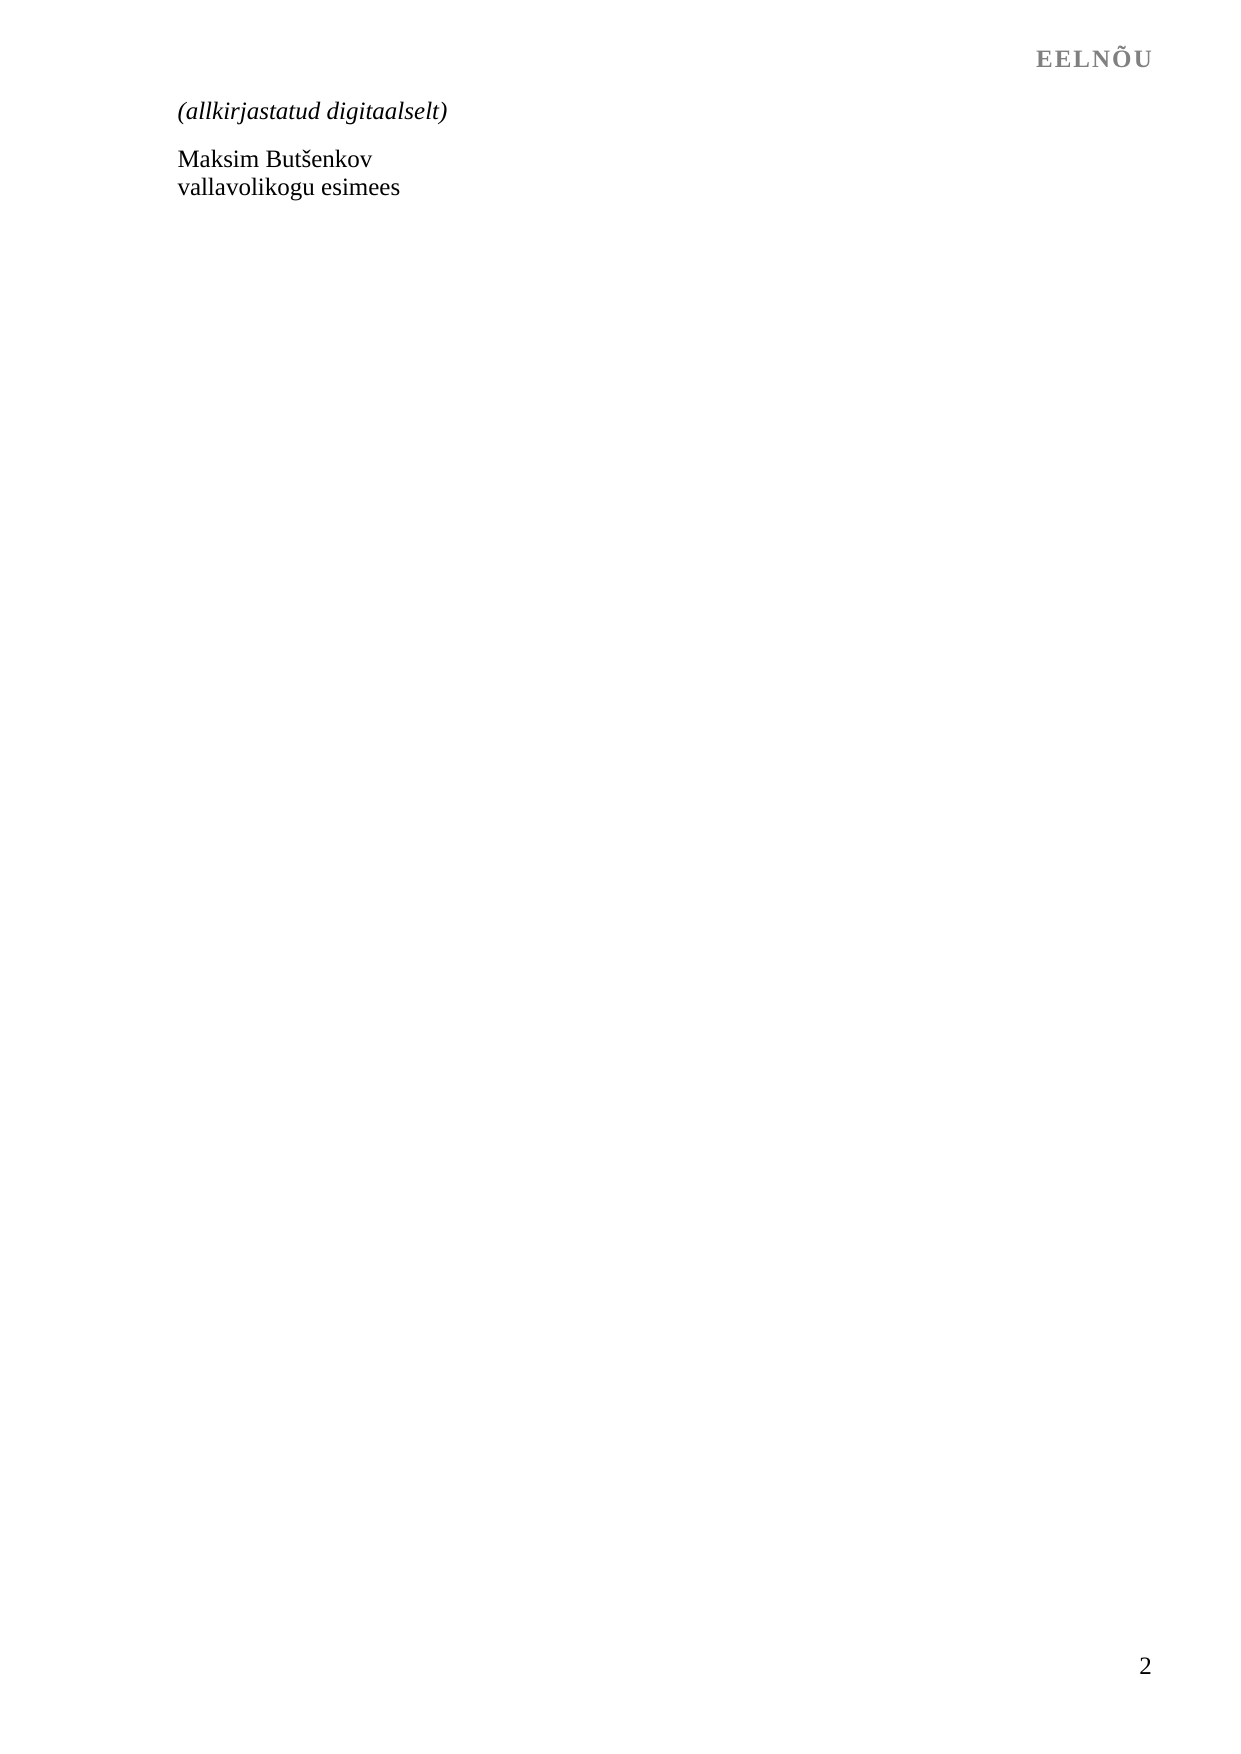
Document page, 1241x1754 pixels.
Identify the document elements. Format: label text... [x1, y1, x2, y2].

table_header (allkirjastatud digitaalselt) Maksim Butšenkov vallavolikogu esimees [166, 96, 653, 201]
